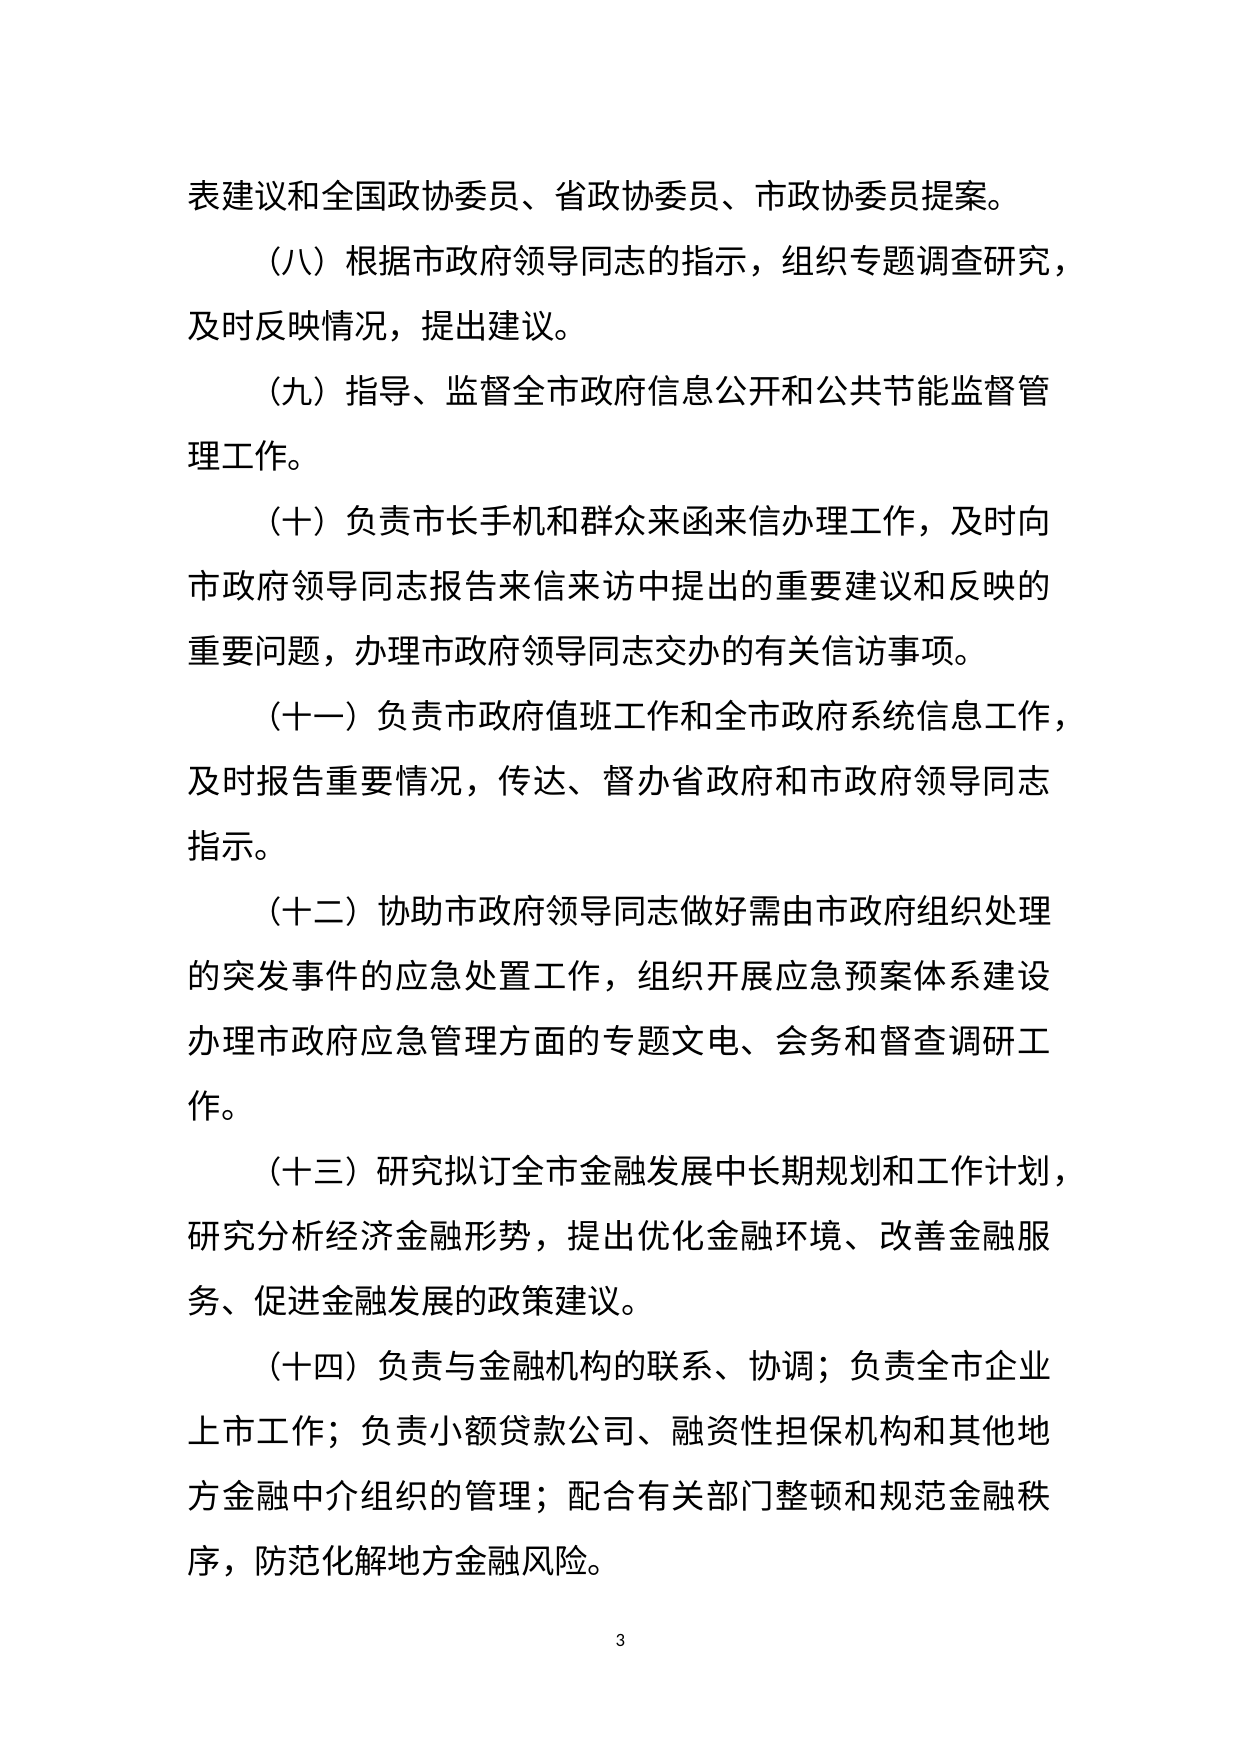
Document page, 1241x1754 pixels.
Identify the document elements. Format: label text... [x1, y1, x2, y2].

text （十三）研究拟订全市金融发展中长期规划和工作计划，研究分析经济金融形势，提出优化金融环境、改善金融服务、促进金融发展的政策建议。 [187, 1137, 1053, 1332]
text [187, 162, 1053, 227]
text （十）负责市长手机和群众来函来信办理工作，及时向市政府领导同志报告来信来访中提出的重要建议和反映的重要问题，办理市政府领导同志交办的有关信访事项。 [187, 487, 1053, 682]
text （十一）负责市政府值班工作和全市政府系统信息工作，及时报告重要情况，传达、督办省政府和市政府领导同志指示。 [187, 682, 1053, 877]
text （十二）协助市政府领导同志做好需由市政府组织处理的突发事件的应急处置工作，组织开展应急预案体系建设，办理市政府应急管理方面的专题文电、会务和督查调研工作。 [187, 877, 1053, 1137]
text （九）指导、监督全市政府信息公开和公共节能监督管理工作。 [187, 357, 1053, 487]
text （八）根据市政府领导同志的指示，组织专题调查研究，及时反映情况，提出建议。 [187, 227, 1053, 357]
text （十四）负责与金融机构的联系、协调；负责全市企业上市工作；负责小额贷款公司、融资性担保机构和其他地方金融中介组织的管理；配合有关部门整顿和规范金融秩序，防范化解地方金融风险。 [187, 1332, 1053, 1592]
